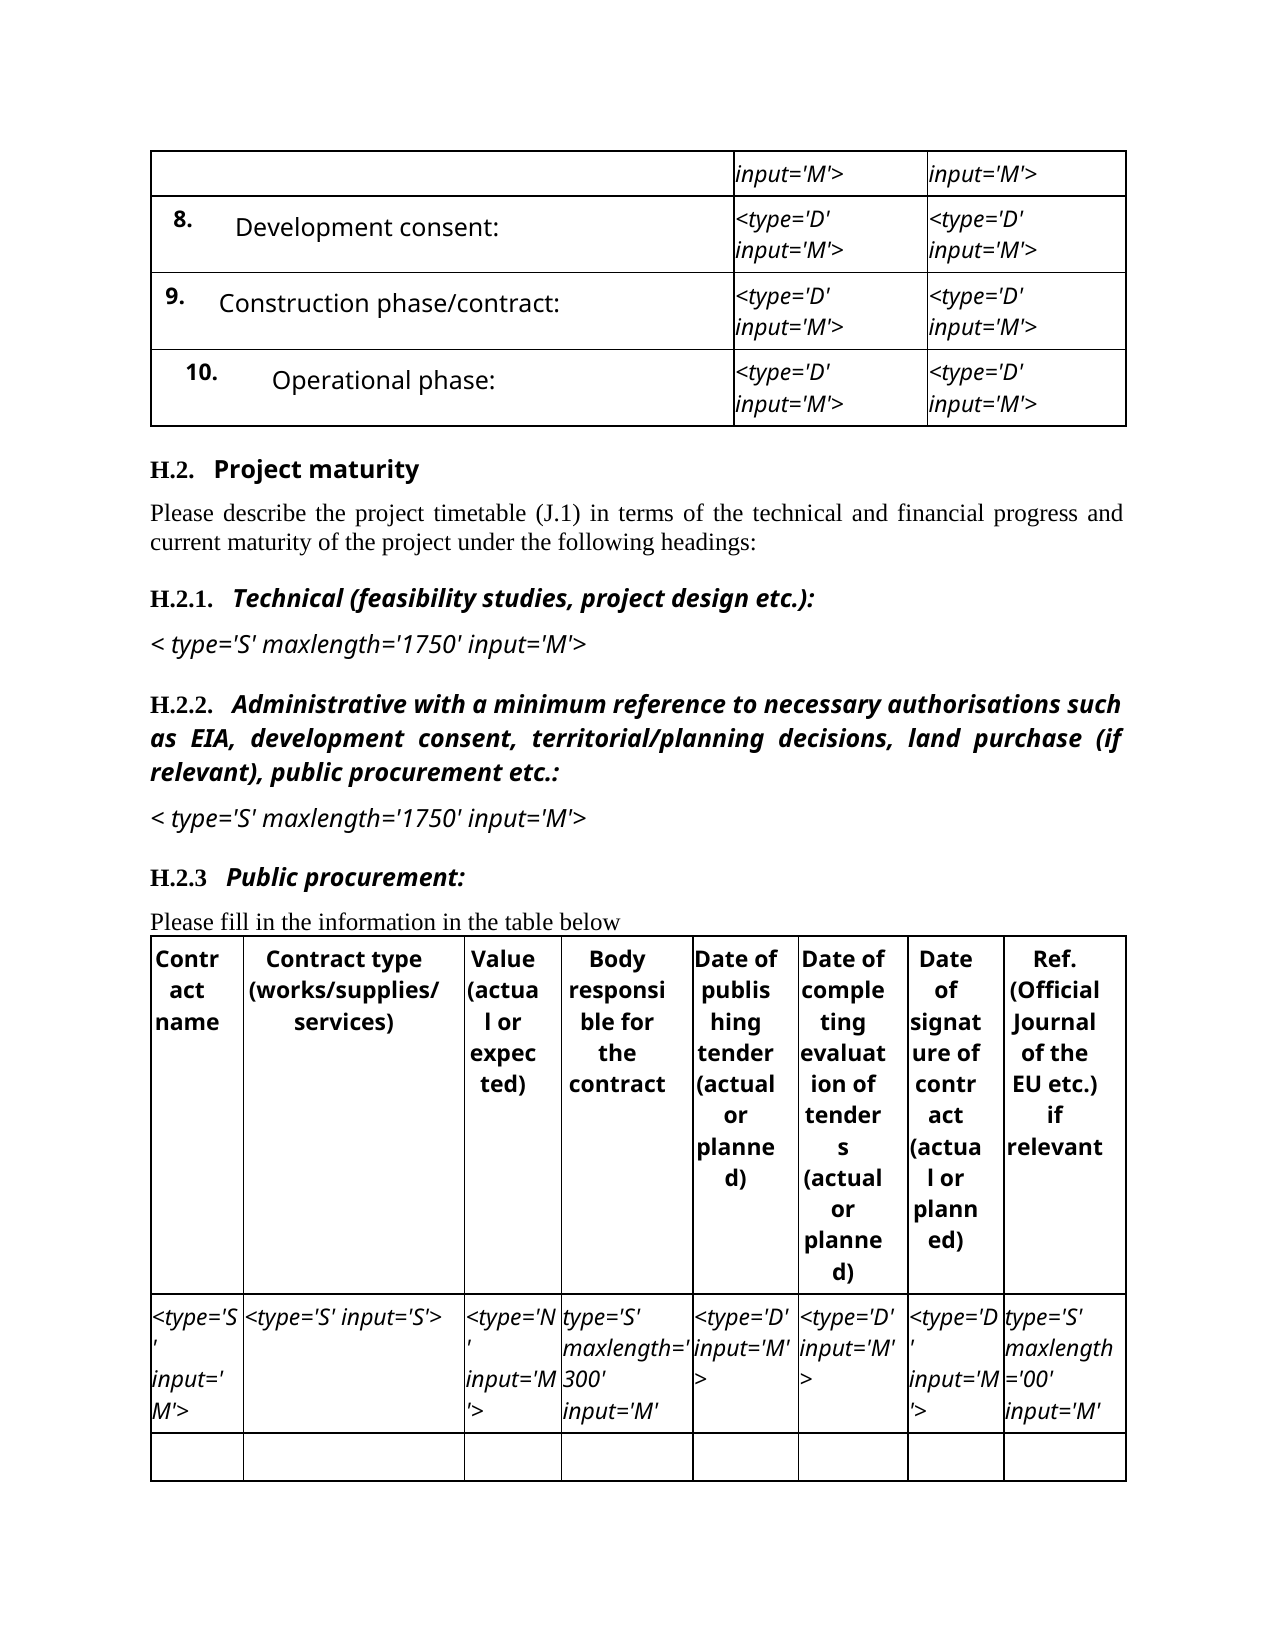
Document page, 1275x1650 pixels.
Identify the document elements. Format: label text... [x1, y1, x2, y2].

table_cell type='S' maxlength='00' input='M' [1005, 1295, 1125, 1432]
text H.2. Project maturity [150, 452, 1125, 486]
table_cell [799, 1434, 907, 1480]
table_cell [465, 1434, 561, 1480]
text H.2.1. Technical (feasibility studies, project design etc.): [150, 581, 1125, 615]
table_cell [694, 1434, 798, 1480]
table_cell [152, 273, 733, 348]
table_cell [562, 1434, 692, 1480]
table_cell [152, 152, 733, 195]
table_header Contract type (works/supplies/services) [244, 937, 464, 1293]
text Please fill in the information in the table below [150, 907, 1125, 935]
table_cell [1005, 1434, 1125, 1480]
text Please describe the project timetable (J.1) in terms of the technical and financial progress and current maturity of the project under the following headings: [150, 498, 1125, 556]
text < type='S' maxlength='1750' input='M'> [150, 801, 1125, 835]
table_cell [244, 1434, 464, 1480]
table_cell <type='D' input='M'> [928, 273, 1125, 348]
table_header Ref. (Official Journal of the EU etc.) if relevant [1005, 937, 1125, 1293]
table_header Value (actual or expected) [465, 937, 561, 1293]
table_header Date of publishing tender (actual or planned) [694, 937, 798, 1293]
table_cell <type='D' input='M'> [694, 1295, 798, 1432]
table_cell <type='D' input='M'> [735, 273, 927, 348]
table_cell <type='D' input='M'> [799, 1295, 907, 1432]
table_cell <type='D' input='M'> [928, 350, 1125, 425]
table_cell <type='D' input='M'> [909, 1295, 1003, 1432]
table_cell [152, 350, 733, 425]
table_cell <type='D' input='M'> [735, 197, 927, 272]
text H.2.2. Administrative with a minimum reference to necessary authorisations such as EIA, development consent, territorial/planning decisions, land purchase (if relevant), public procurement etc.: [150, 686, 1125, 788]
table_cell [152, 1434, 243, 1480]
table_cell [735, 152, 927, 195]
table_cell <type='N' input='M'> [465, 1295, 561, 1432]
table_cell <type='D' input='M'> [735, 350, 927, 425]
table_cell <type='S' input='S'> [244, 1295, 464, 1432]
text < type='S' maxlength='1750' input='M'> [150, 627, 1125, 661]
table_cell <type='D' input='M'> [928, 197, 1125, 272]
table_cell [152, 197, 733, 272]
table_header Contract name [152, 937, 243, 1293]
table_header Date of signature of contract (actual or planned) [909, 937, 1003, 1293]
table_header Date of completing evaluation of tenders (actual or planned) [799, 937, 907, 1293]
table_cell [909, 1434, 1003, 1480]
table_cell <type='S' input='M'> [152, 1295, 243, 1432]
table_header Body responsible for the contract [562, 937, 692, 1293]
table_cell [928, 152, 1125, 195]
text H.2.3 Public procurement: [150, 860, 1125, 894]
table_cell type='S' maxlength='300' input='M' [562, 1295, 692, 1432]
